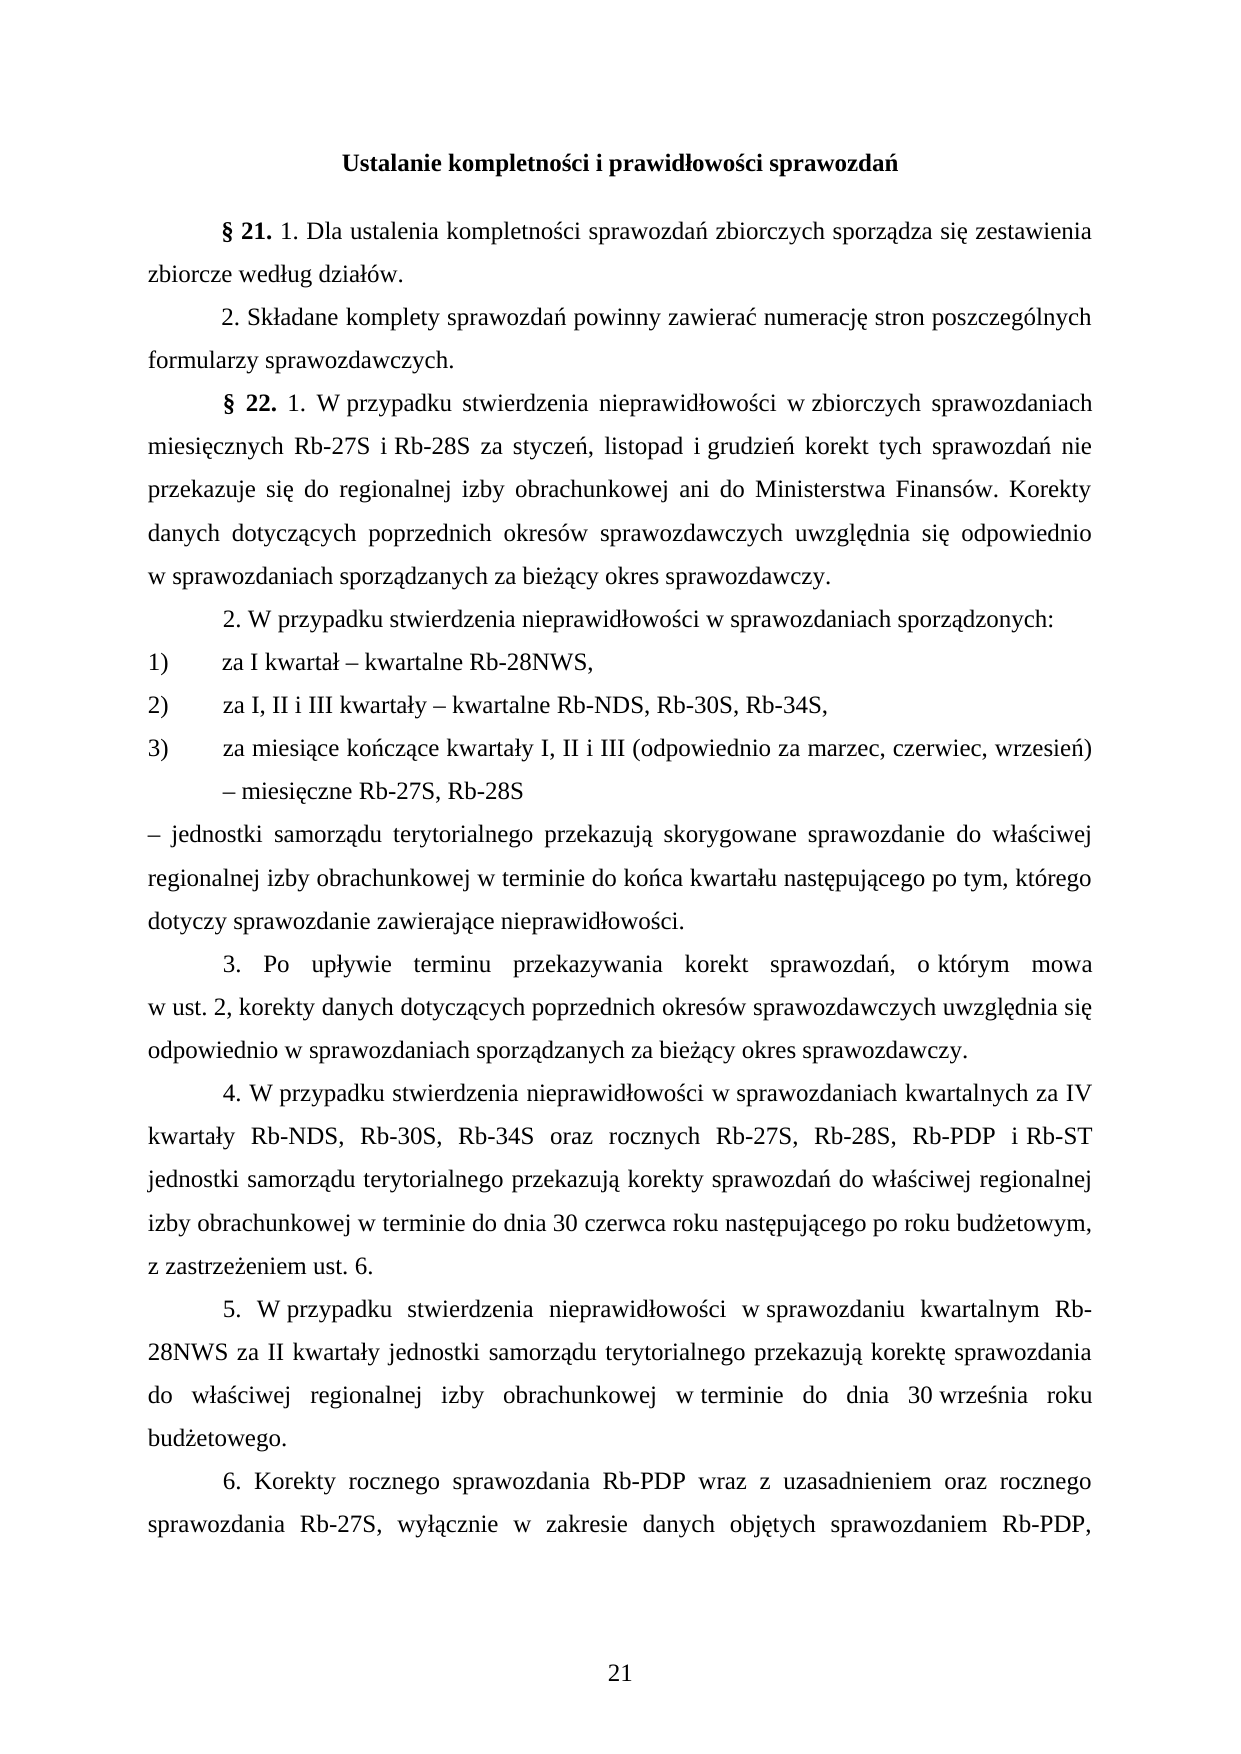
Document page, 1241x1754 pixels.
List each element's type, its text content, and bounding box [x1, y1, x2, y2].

text – jednostki samorządu terytorialnego przekazują skorygowane sprawozdanie do właściwej regionalnej izby obrachunkowej w terminie do końca kwartału następującego po tym, którego dotyczy sprawozdanie zawierające nieprawidłowości. [148, 819, 1092, 934]
text 2. Składane komplety sprawozdań powinny zawierać numerację stron poszczególnych formularzy sprawozdawczych. [148, 302, 1092, 374]
text 2) za I, II i III kwartały – kwartalne Rb-NDS, Rb-30S, Rb-34S, [148, 690, 1092, 719]
text 3) za miesiące kończące kwartały I, II i III (odpowiednio za marzec, czerwiec, wrzesień) – miesięczne Rb-27S, Rb-28S [148, 733, 1092, 805]
text 5. W przypadku stwierdzenia nieprawidłowości w sprawozdaniu kwartalnym Rb-28NWS za II kwartały jednostki samorządu terytorialnego przekazują korektę sprawozdania do właściwej regionalnej izby obrachunkowej w terminie do dnia 30 września roku budżetowego. [148, 1294, 1092, 1452]
text 1) za I kwartał – kwartalne Rb-28NWS, [148, 647, 1092, 676]
text 4. W przypadku stwierdzenia nieprawidłowości w sprawozdaniach kwartalnych za IV kwartały Rb-NDS, Rb-30S, Rb-34S oraz rocznych Rb-27S, Rb-28S, Rb-PDP i Rb-ST jednostki samorządu terytorialnego przekazują korekty sprawozdań do właściwej regionalnej izby obrachunkowej w terminie do dnia 30 czerwca roku następującego po roku budżetowym, z zastrzeżeniem ust. 6. [148, 1078, 1092, 1279]
text Ustalanie kompletności i prawidłowości sprawozdań [148, 148, 1092, 176]
text 2. W przypadku stwierdzenia nieprawidłowości w sprawozdaniach sporządzonych: [148, 604, 1092, 633]
text 3. Po upływie terminu przekazywania korekt sprawozdań, o którym mowa w ust. 2, korekty danych dotyczących poprzednich okresów sprawozdawczych uwzględnia się odpowiednio w sprawozdaniach sporządzanych za bieżący okres sprawozdawczy. [148, 949, 1092, 1064]
text § 22. 1. W przypadku stwierdzenia nieprawidłowości w zbiorczych sprawozdaniach miesięcznych Rb-27S i Rb-28S za styczeń, listopad i grudzień korekt tych sprawozdań nie przekazuje się do regionalnej izby obrachunkowej ani do Ministerstwa Finansów. Korekty danych dotyczących poprzednich okresów sprawozdawczych uwzględnia się odpowiednio w sprawozdaniach sporządzanych za bieżący okres sprawozdawczy. [148, 388, 1092, 589]
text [148, 1466, 1092, 1538]
text § 21. 1. Dla ustalenia kompletności sprawozdań zbiorczych sporządza się zestawienia zbiorcze według działów. [148, 216, 1092, 288]
